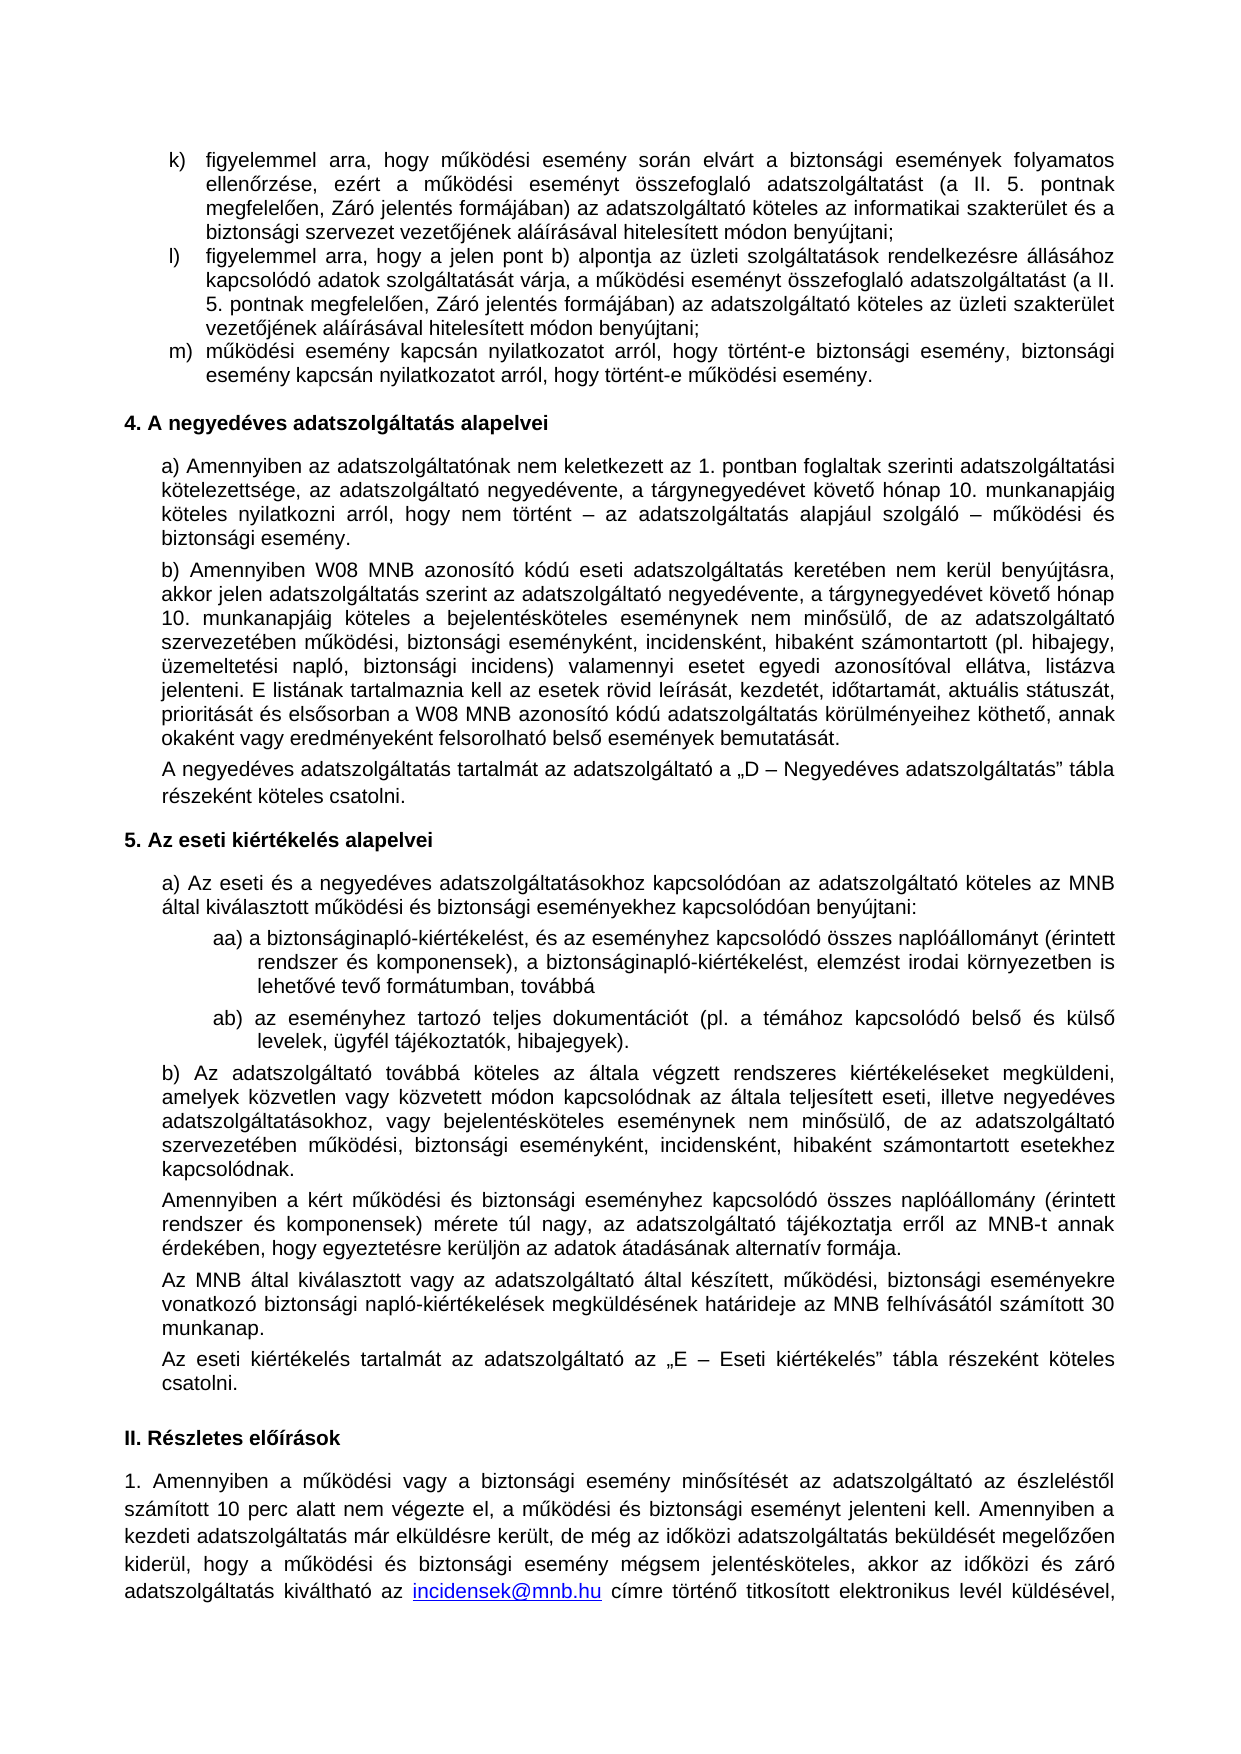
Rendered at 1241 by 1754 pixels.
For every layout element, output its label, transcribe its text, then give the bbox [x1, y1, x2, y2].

text Az eseti kiértékelés tartalmát az adatszolgáltató az „E – Eseti kiértékelés” tábla részeként köteles csatolni. [162, 1347, 1116, 1395]
text 4. A negyedéves adatszolgáltatás alapelvei [124, 411, 1116, 435]
list figyelemmel arra, hogy működési esemény során elvárt a biztonsági események folyamatos ellenőrzése, ezért a működési eseményt összefoglaló adatszolgáltatást (a II. 5. pontnak megfelelően, Záró jelentés formájában) az adatszolgáltató köteles az informatikai szakterület és a biztonsági szervezet vezetőjének aláírásával hitelesített módon benyújtani; [168, 148, 1116, 243]
list figyelemmel arra, hogy a jelen pont b) alpontja az üzleti szolgáltatások rendelkezésre állásához kapcsolódó adatok szolgáltatását várja, a működési eseményt összefoglaló adatszolgáltatást (a II. 5. pontnak megfelelően, Záró jelentés formájában) az adatszolgáltató köteles az üzleti szakterület vezetőjének aláírásával hitelesített módon benyújtani; [168, 243, 1116, 339]
list működési esemény kapcsán nyilatkozatot arról, hogy történt-e biztonsági esemény, biztonsági esemény kapcsán nyilatkozatot arról, hogy történt-e működési esemény. [168, 339, 1116, 387]
text Az MNB által kiválasztott vagy az adatszolgáltató által készített, működési, biztonsági eseményekre vonatkozó biztonsági napló-kiértékelések megküldésének határideje az MNB felhívásától számított 30 munkanap. [162, 1267, 1116, 1339]
text 5. Az eseti kiértékelés alapelvei [124, 827, 1116, 851]
text aa) a biztonságinapló-kiértékelést, és az eseményhez kapcsolódó összes naplóállományt (érintett rendszer és komponensek), a biztonságinapló-kiértékelést, elemzést irodai környezetben is lehetővé tevő formátumban, továbbá [213, 926, 1116, 998]
text a) Az eseti és a negyedéves adatszolgáltatásokhoz kapcsolódóan az adatszolgáltató köteles az MNB által kiválasztott működési és biztonsági eseményekhez kapcsolódóan benyújtani: [162, 871, 1116, 918]
text a) Amennyiben az adatszolgáltatónak nem keletkezett az 1. pontban foglaltak szerinti adatszolgáltatási kötelezettsége, az adatszolgáltató negyedévente, a tárgynegyedévet követő hónap 10. munkanapjáig köteles nyilatkozni arról, hogy nem történt – az adatszolgáltatás alapjául szolgáló – működési és biztonsági esemény. [161, 454, 1116, 550]
text Amennyiben a kért működési és biztonsági eseményhez kapcsolódó összes naplóállomány (érintett rendszer és komponensek) mérete túl nagy, az adatszolgáltató tájékoztatja erről az MNB-t annak érdekében, hogy egyeztetésre kerüljön az adatok átadásának alternatív formája. [162, 1188, 1116, 1260]
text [124, 1469, 1116, 1603]
text b) Amennyiben W08 MNB azonosító kódú eseti adatszolgáltatás keretében nem kerül benyújtásra, akkor jelen adatszolgáltatás szerint az adatszolgáltató negyedévente, a tárgynegyedévet követő hónap 10. munkanapjáig köteles a bejelentésköteles eseménynek nem minősülő, de az adatszolgáltató szervezetében működési, biztonsági eseményként, incidensként, hibaként számontartott (pl. hibajegy, üzemeltetési napló, biztonsági incidens) valamennyi esetet egyedi azonosítóval ellátva, listázva jelenteni. E listának tartalmaznia kell az esetek rövid leírását, kezdetét, időtartamát, aktuális státuszát, prioritását és elsősorban a W08 MNB azonosító kódú adatszolgáltatás körülményeihez köthető, annak okaként vagy eredményeként felsorolható belső események bemutatását. [161, 558, 1116, 749]
text ab) az eseményhez tartozó teljes dokumentációt (pl. a témához kapcsolódó belső és külső levelek, ügyfél tájékoztatók, hibajegyek). [213, 1005, 1116, 1053]
text A negyedéves adatszolgáltatás tartalmát az adatszolgáltató a „D – Negyedéves adatszolgáltatás” tábla részeként köteles csatolni. [162, 757, 1116, 808]
text II. Részletes előírások [124, 1426, 1116, 1450]
text b) Az adatszolgáltató továbbá köteles az általa végzett rendszeres kiértékeléseket megküldeni, amelyek közvetlen vagy közvetett módon kapcsolódnak az általa teljesített eseti, illetve negyedéves adatszolgáltatásokhoz, vagy bejelentésköteles eseménynek nem minősülő, de az adatszolgáltató szervezetében működési, biztonsági eseményként, incidensként, hibaként számontartott esetekhez kapcsolódnak. [162, 1061, 1116, 1181]
